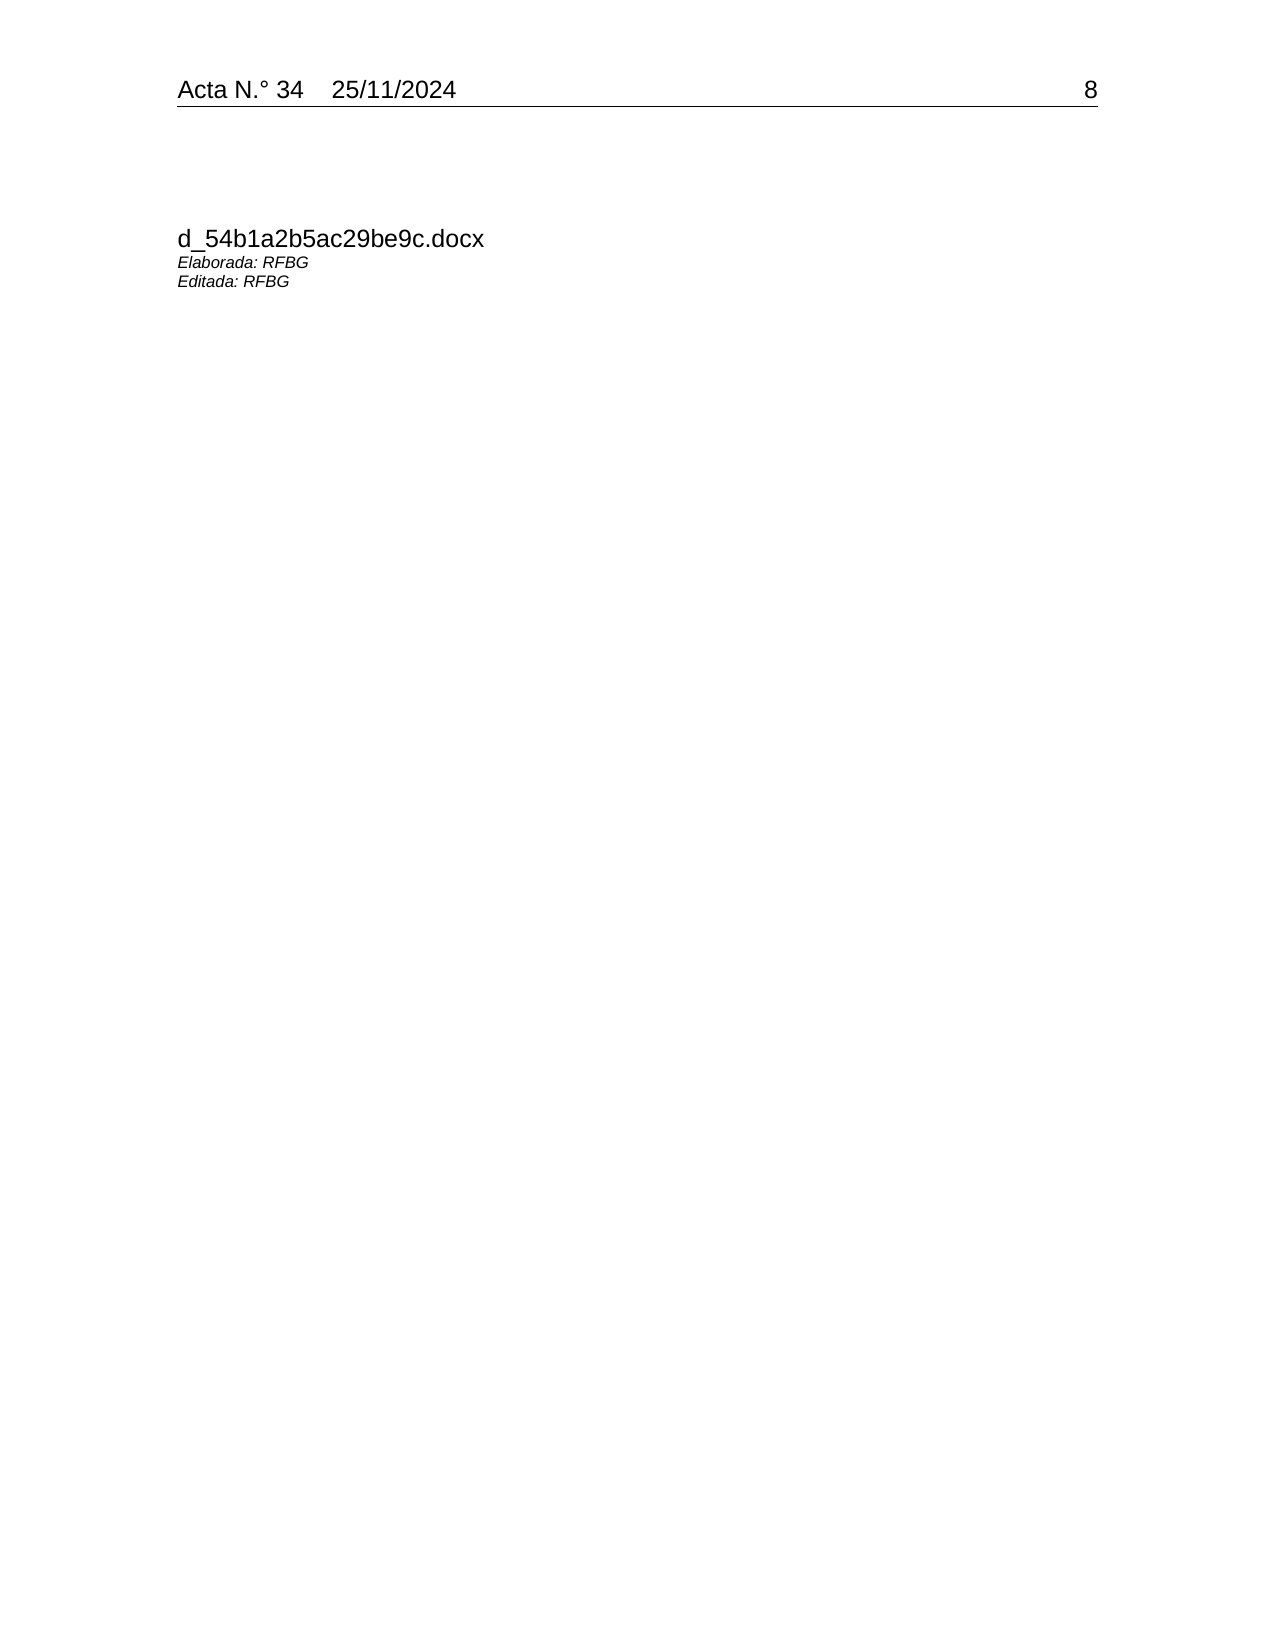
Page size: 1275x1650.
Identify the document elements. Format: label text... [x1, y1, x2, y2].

text Elaborada: RFBG [177, 253, 1098, 272]
text Editada: RFBG [177, 272, 1098, 291]
text 20241125.034 [177, 224, 1098, 253]
